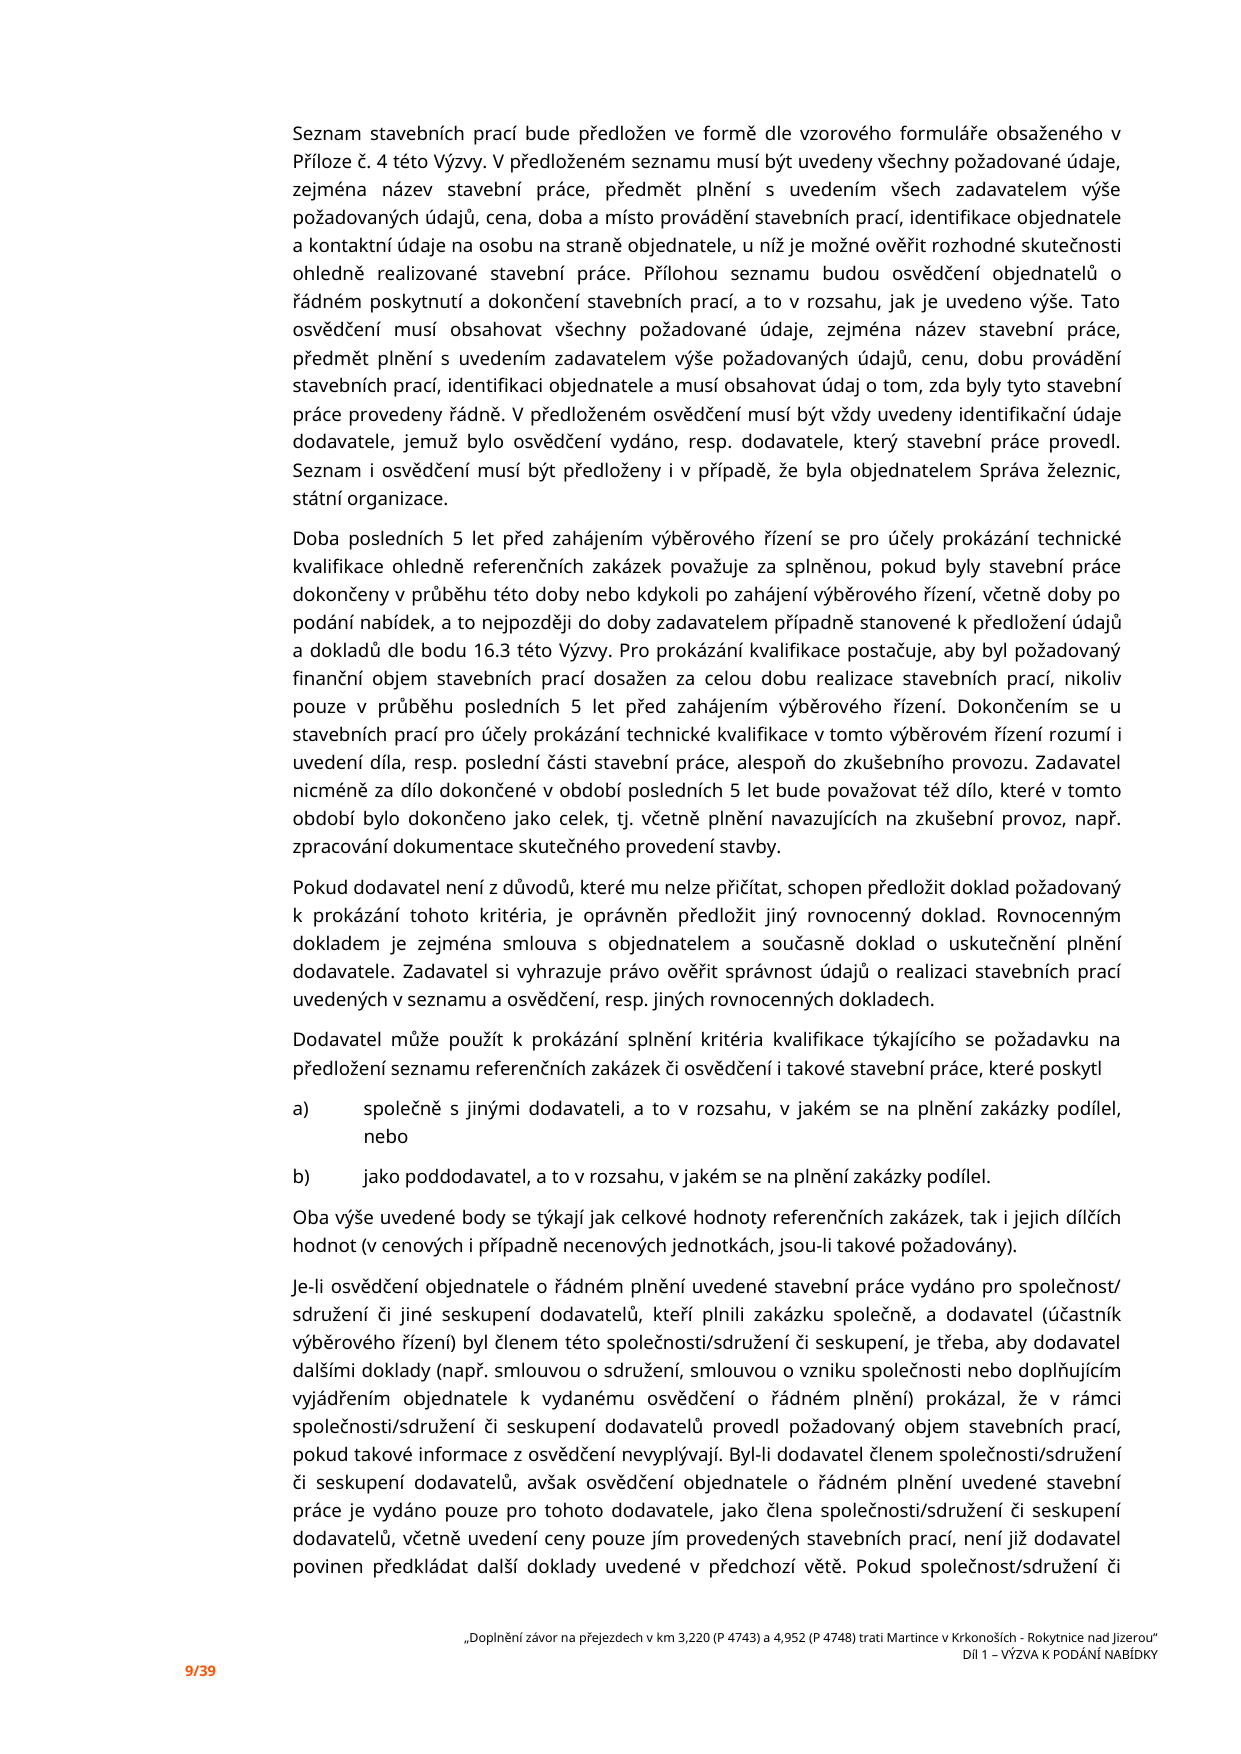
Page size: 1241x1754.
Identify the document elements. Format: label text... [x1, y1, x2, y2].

text Doba posledních 5 let před zahájením výběrového řízení se pro účely prokázání technické kvalifikace ohledně referenčních zakázek považuje za splněnou, pokud byly stavební práce dokončeny v průběhu této doby nebo kdykoli po zahájení výběrového řízení, včetně doby po podání nabídek, a to nejpozději do doby zadavatelem případně stanovené k předložení údajů a dokladů dle bodu 16.3 této Výzvy. Pro prokázání kvalifikace postačuje, aby byl požadovaný finanční objem stavebních prací dosažen za celou dobu realizace stavebních prací, nikoliv pouze v průběhu posledních 5 let před zahájením výběrového řízení. Dokončením se u stavebních prací pro účely prokázání technické kvalifikace v tomto výběrovém řízení rozumí i uvedení díla, resp. poslední části stavební práce, alespoň do zkušebního provozu. Zadavatel nicméně za dílo dokončené v období posledních 5 let bude považovat též dílo, které v tomto období bylo dokončeno jako celek, tj. včetně plnění navazujících na zkušební provoz, např. zpracování dokumentace skutečného provedení stavby. [292, 525, 1122, 859]
text Oba výše uvedené body se týkají jak celkové hodnoty referenčních zakázek, tak i jejich dílčích hodnot (v cenových i případně necenových jednotkách, jsou-li takové požadovány). [292, 1204, 1122, 1258]
text a) společně s jinými dodavateli, a to v rozsahu, v jakém se na plnění zakázky podílel, nebo [292, 1095, 1122, 1149]
text b) jako poddodavatel, a to v rozsahu, v jakém se na plnění zakázky podílel. [292, 1164, 1122, 1189]
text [292, 1273, 1122, 1579]
text Pokud dodavatel není z důvodů, které mu nelze přičítat, schopen předložit doklad požadovaný k prokázání tohoto kritéria, je oprávněn předložit jiný rovnocenný doklad. Rovnocenným dokladem je zejména smlouva s objednatelem a současně doklad o uskutečnění plnění dodavatele. Zadavatel si vyhrazuje právo ověřit správnost údajů o realizaci stavebních prací uvedených v seznamu a osvědčení, resp. jiných rovnocenných dokladech. [292, 874, 1122, 1012]
text Seznam stavebních prací bude předložen ve formě dle vzorového formuláře obsaženého v Příloze č. 4 této Výzvy. V předloženém seznamu musí být uvedeny všechny požadované údaje, zejména název stavební práce, předmět plnění s uvedením všech zadavatelem výše požadovaných údajů, cena, doba a místo provádění stavebních prací, identifikace objednatele a kontaktní údaje na osobu na straně objednatele, u níž je možné ověřit rozhodné skutečnosti ohledně realizované stavební práce. Přílohou seznamu budou osvědčení objednatelů o řádném poskytnutí a dokončení stavebních prací, a to v rozsahu, jak je uvedeno výše. Tato osvědčení musí obsahovat všechny požadované údaje, zejména název stavební práce, předmět plnění s uvedením zadavatelem výše požadovaných údajů, cenu, dobu provádění stavebních prací, identifikaci objednatele a musí obsahovat údaj o tom, zda byly tyto stavební práce provedeny řádně. V předloženém osvědčení musí být vždy uvedeny identifikační údaje dodavatele, jemuž bylo osvědčení vydáno, resp. dodavatele, který stavební práce provedl. Seznam i osvědčení musí být předloženy i v případě, že byla objednatelem Správa železnic, státní organizace. [292, 121, 1122, 510]
text Dodavatel může použít k prokázání splnění kritéria kvalifikace týkajícího se požadavku na předložení seznamu referenčních zakázek či osvědčení i takové stavební práce, které poskytl [292, 1027, 1122, 1080]
